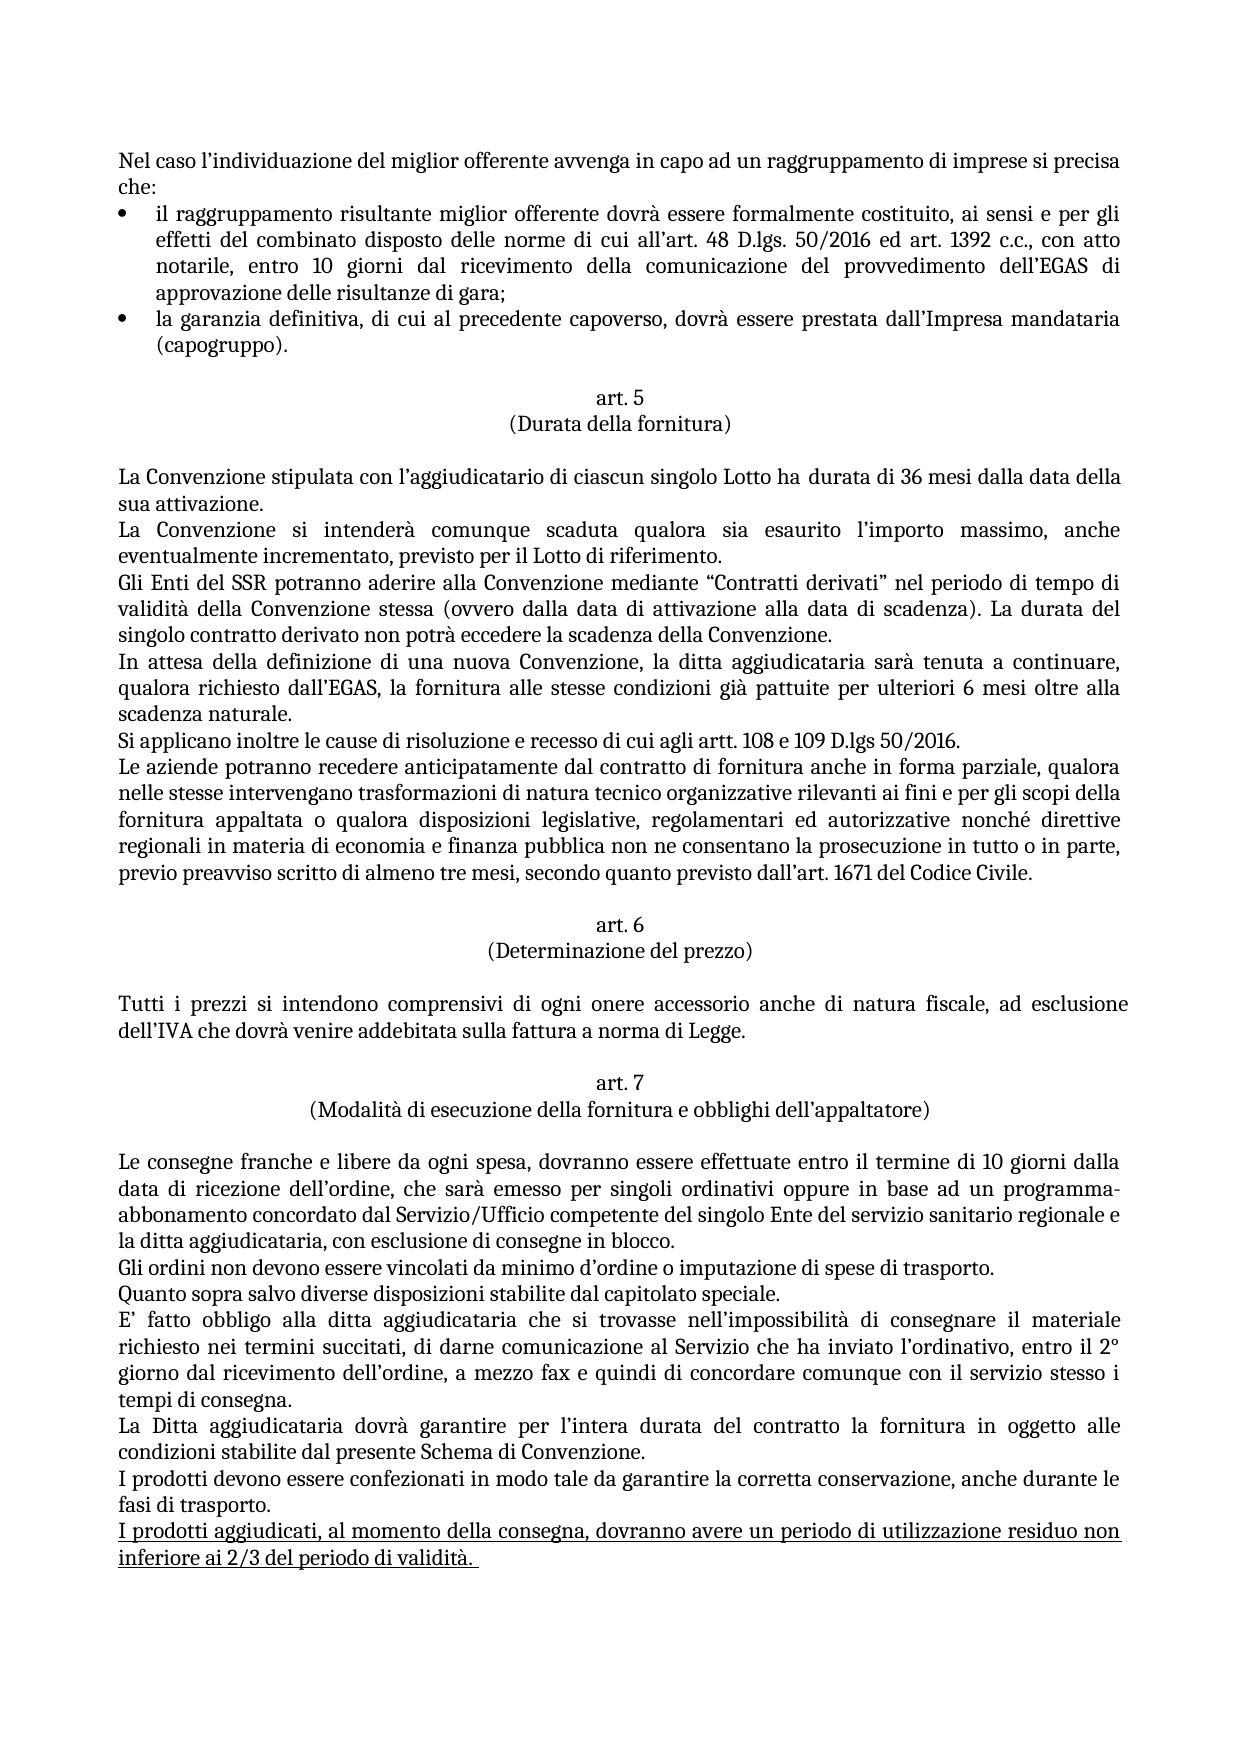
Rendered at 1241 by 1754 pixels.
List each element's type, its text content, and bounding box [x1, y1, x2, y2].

text La Convenzione si intenderà comunque scaduta qualora sia esaurito l’importo massimo, anche eventualmente incrementato, previsto per il Lotto di riferimento. [118, 517, 1122, 569]
text In attesa della definizione di una nuova Convenzione, la ditta aggiudicataria sarà tenuta a continuare, qualora richiesto dall’EGAS, la fornitura alle stesse condizioni già pattuite per ulteriori 6 mesi oltre alla scadenza naturale. [118, 648, 1122, 727]
text Quanto sopra salvo diverse disposizioni stabilite dal capitolato speciale. [118, 1281, 1122, 1307]
text Nel caso l’individuazione del miglior offerente avvenga in capo ad un raggruppamento di imprese si precisa che: [118, 148, 1122, 200]
list la garanzia definitiva, di cui al precedente capoverso, dovrà essere prestata dall’Impresa mandataria (capogruppo). [118, 306, 1122, 358]
text Tutti i prezzi si intendono comprensivi di ogni onere accessorio anche di natura fiscale, ad esclusione dell’IVA che dovrà venire addebitata sulla fattura a norma di Legge. [118, 991, 1131, 1044]
list il raggruppamento risultante miglior offerente dovrà essere formalmente costituito, ai sensi e per gli effetti del combinato disposto delle norme di cui all’art. 48 D.lgs. 50/2016 ed art. 1392 c.c., con atto notarile, entro 10 giorni dal ricevimento della comunicazione del provvedimento dell’EGAS di approvazione delle risultanze di gara; [118, 200, 1122, 306]
text Gli Enti del SSR potranno aderire alla Convenzione mediante “Contratti derivati” nel periodo di tempo di validità della Convenzione stessa (ovvero dalla data di attivazione alla data di scadenza). La durata del singolo contratto derivato non potrà eccedere la scadenza della Convenzione. [118, 569, 1122, 648]
text Gli ordini non devono essere vincolati da minimo d’ordine o imputazione di spese di trasporto. [118, 1254, 1122, 1281]
text (Durata della fornitura) [118, 411, 1122, 438]
text art. 7 [118, 1070, 1122, 1096]
text I prodotti devono essere confezionati in modo tale da garantire la corretta conservazione, anche durante le fasi di trasporto. [118, 1465, 1122, 1518]
text (Determinazione del prezzo) [118, 938, 1122, 965]
text E’ fatto obbligo alla ditta aggiudicataria che si trovasse nell’impossibilità di consegnare il materiale richiesto nei termini succitati, di darne comunicazione al Servizio che ha inviato l’ordinativo, entro il 2° giorno dal ricevimento dell’ordine, a mezzo fax e quindi di concordare comunque con il servizio stesso i tempi di consegna. [118, 1307, 1122, 1413]
text art. 6 [118, 912, 1122, 938]
text I prodotti aggiudicati, al momento della consegna, dovranno avere un periodo di utilizzazione residuo non inferiore ai 2/3 del periodo di validità. [118, 1542, 1122, 1571]
text art. 5 [118, 385, 1122, 411]
text Le consegne franche e libere da ogni spesa, dovranno essere effettuate entro il termine di 10 giorni dalla data di ricezione dell’ordine, che sarà emesso per singoli ordinativi oppure in base ad un programma-abbonamento concordato dal Servizio/Ufficio competente del singolo Ente del servizio sanitario regionale e la ditta aggiudicataria, con esclusione di consegne in blocco. [118, 1149, 1122, 1254]
text I prodotti aggiudicati, al momento della consegna, dovranno avere un periodo di utilizzazione residuo non inferiore ai 2/3 del periodo di validità. [118, 1518, 1122, 1541]
text La Ditta aggiudicataria dovrà garantire per l’intera durata del contratto la fornitura in oggetto alle condizioni stabilite dal presente Schema di Convenzione. [118, 1413, 1122, 1465]
text Si applicano inoltre le cause di risoluzione e recesso di cui agli artt. 108 e 109 D.lgs 50/2016. [118, 727, 1122, 754]
text (Modalità di esecuzione della fornitura e obblighi dell’appaltatore) [118, 1096, 1122, 1123]
text La Convenzione stipulata con l’aggiudicatario di ciascun singolo Lotto ha durata di 36 mesi dalla data della sua attivazione. [118, 464, 1122, 517]
text Le aziende potranno recedere anticipatamente dal contratto di fornitura anche in forma parziale, qualora nelle stesse intervengano trasformazioni di natura tecnico organizzative rilevanti ai fini e per gli scopi della fornitura appaltata o qualora disposizioni legislative, regolamentari ed autorizzative nonché direttive regionali in materia di economia e finanza pubblica non ne consentano la prosecuzione in tutto o in parte, previo preavviso scritto di almeno tre mesi, secondo quanto previsto dall’art. 1671 del Codice Civile. [118, 754, 1122, 886]
